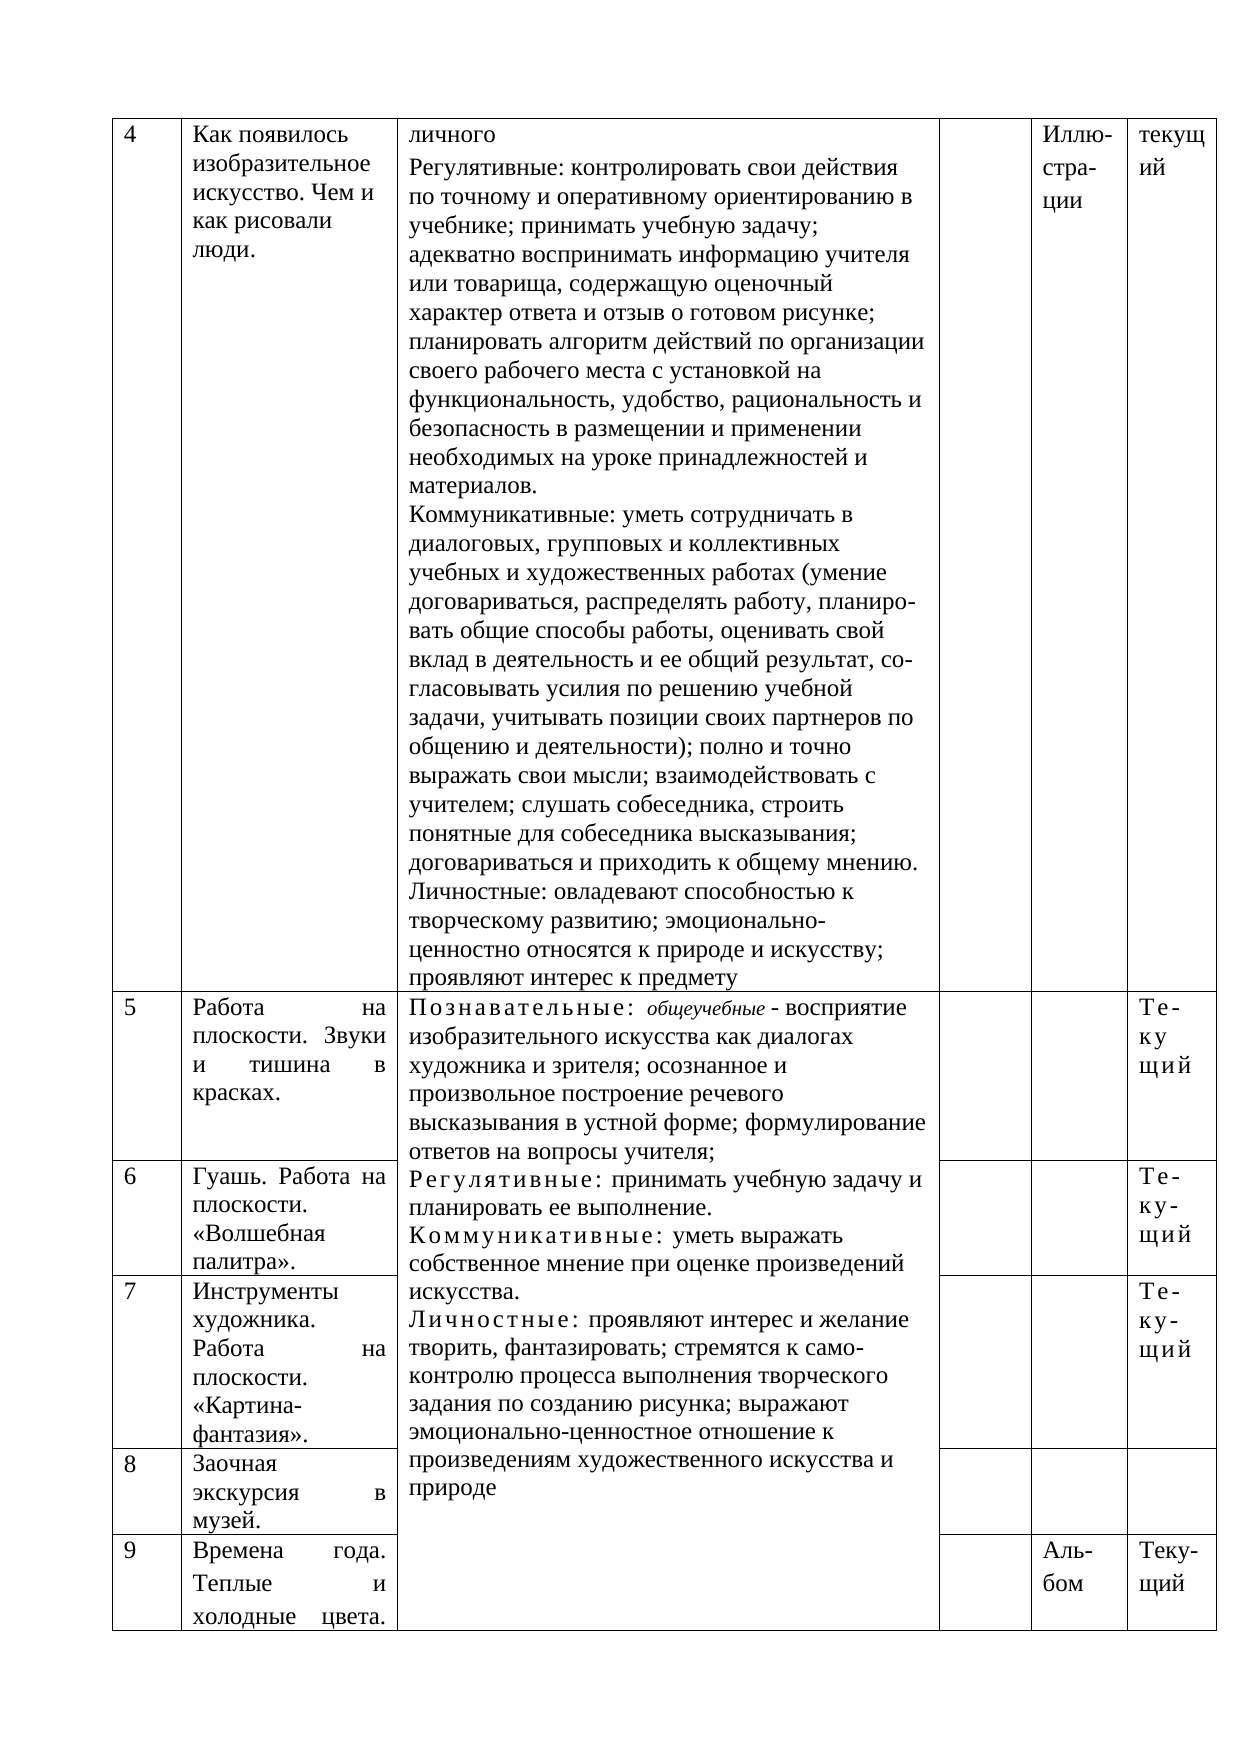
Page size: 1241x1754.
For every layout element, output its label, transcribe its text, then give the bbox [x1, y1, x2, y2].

table_cell [940, 992, 1031, 1160]
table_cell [182, 1535, 397, 1630]
table_cell Теку- щий [1128, 1535, 1216, 1630]
table_cell [1032, 992, 1127, 1160]
table_cell Гуашь. Работа на плоскости. «Волшебная палитра». [182, 1161, 397, 1275]
table_cell Работа на плоскости. Звуки и тишина в красках. [182, 992, 397, 1160]
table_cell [1032, 1535, 1127, 1630]
table_cell 8 [113, 1449, 181, 1534]
table_cell Заочная экскурсия в музей. [182, 1449, 397, 1534]
table_cell Инструменты художника. Работа на плоскости. «Картина-фантазия». [182, 1276, 397, 1448]
table_cell [940, 1161, 1031, 1275]
table_cell Познавательные: общеучебные - восприятие изобразительного искусства как диалогах художника и зрителя; осознанное и произвольное построение речевого высказывания в устной форме; формулирование ответов на вопросы учителя; Регулятивные: принимать учебную задачу и планировать ее выполнение. Коммуникативные: уметь выражать собственное мнение при оценке произведений искусства. Личностные: проявляют интерес и желание творить, фантазировать; стремятся к самоконтролю процесса выполнения творческого задания по созданию рисунка; выражают эмоционально-ценностное отношение к произведениям художественного искусства и природе [398, 992, 939, 1630]
table_cell [940, 1276, 1031, 1448]
table_cell [940, 119, 1031, 991]
table_cell [1032, 1449, 1127, 1534]
table_cell текущий [1128, 119, 1216, 991]
table_cell [940, 1535, 1031, 1630]
table_cell [1032, 1276, 1127, 1448]
table_cell 9 [113, 1535, 181, 1630]
table_cell Те-ку- щий [1128, 1276, 1216, 1448]
table_cell Иллю-стра-ции [1032, 119, 1127, 991]
table_cell [1128, 1449, 1216, 1534]
table_cell Те-ку-щий [1128, 1161, 1216, 1275]
table_cell Те-ку щий [1128, 992, 1216, 1160]
table_cell [1032, 1161, 1127, 1275]
table_cell 6 [113, 1161, 181, 1275]
table_cell [940, 1449, 1031, 1534]
table_cell 4 [113, 119, 181, 991]
table_cell Как появилось изобразительное искусство. Чем и как рисовали люди. [182, 119, 397, 991]
table_cell 5 [113, 992, 181, 1160]
table_cell 7 [113, 1276, 181, 1448]
